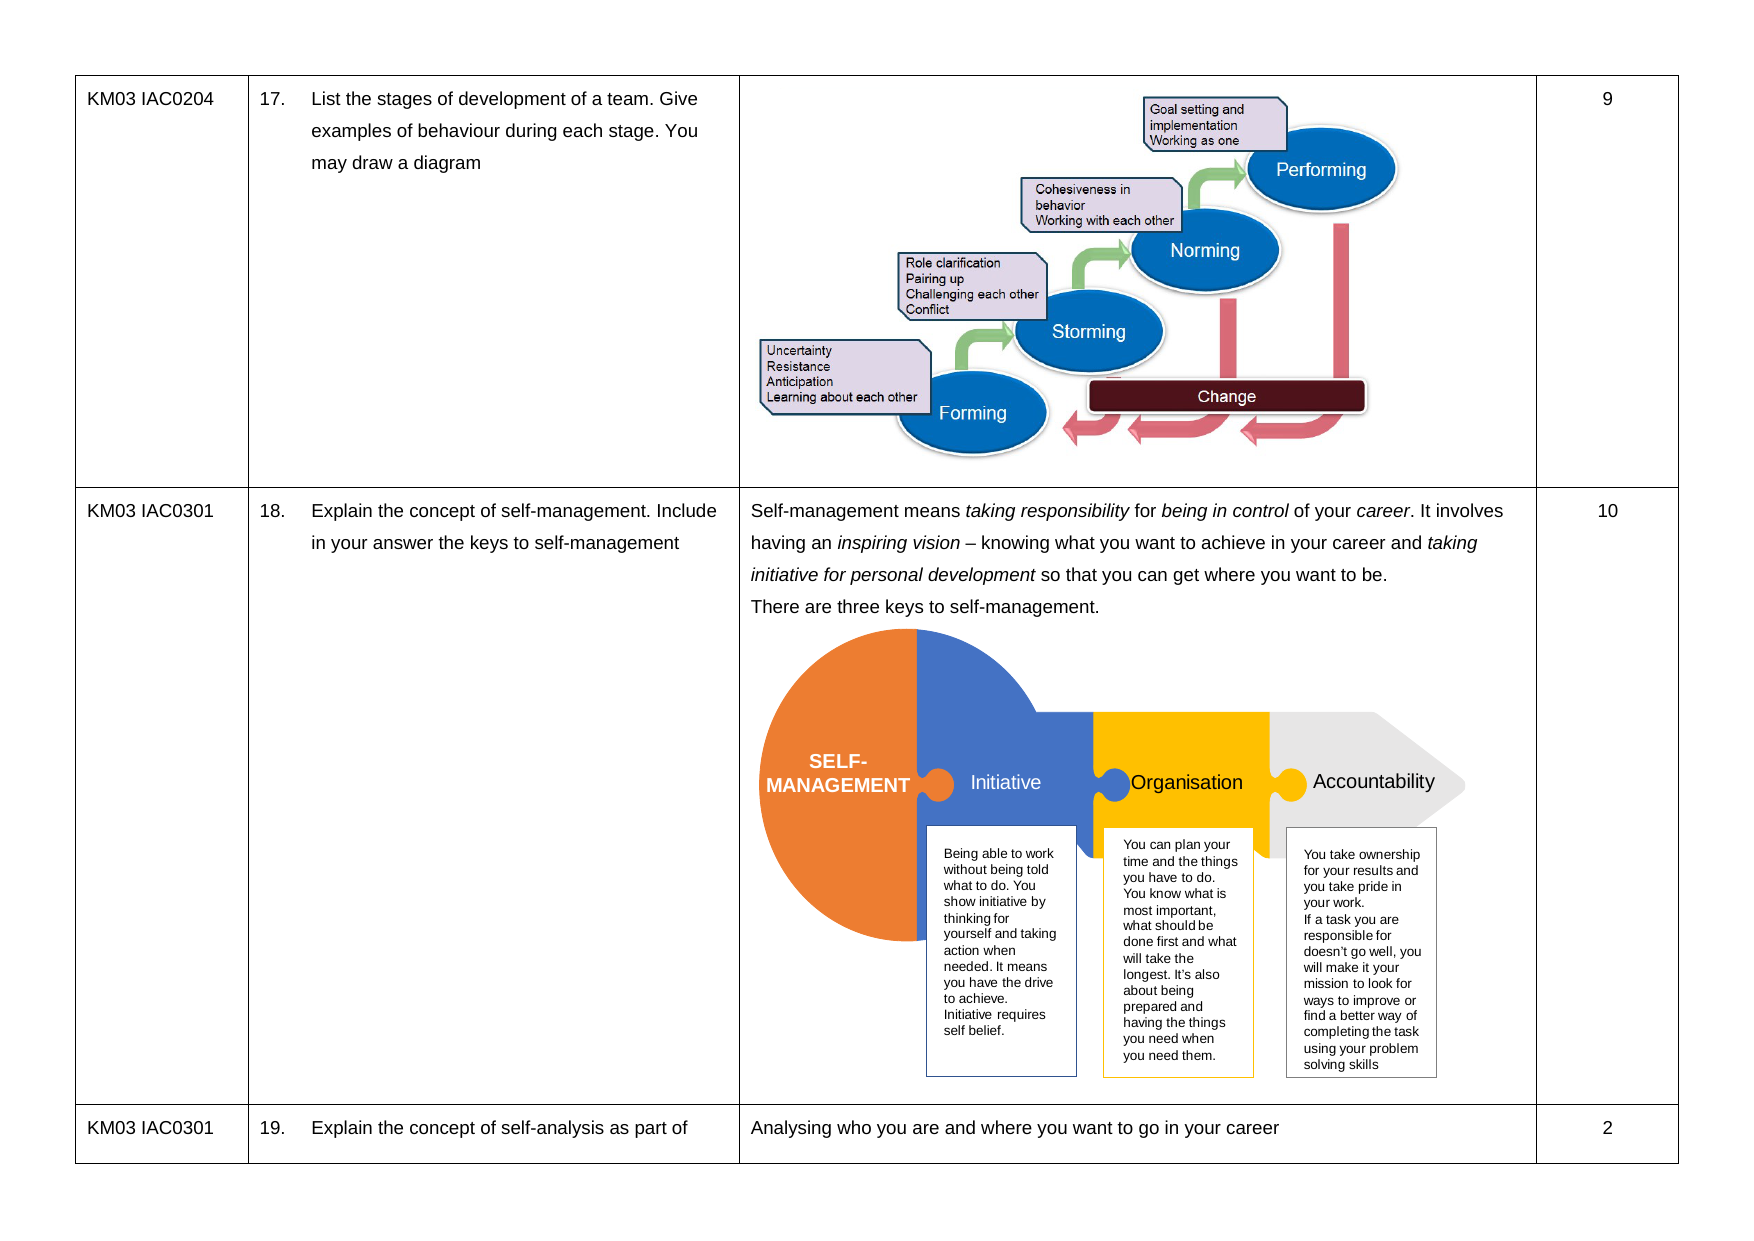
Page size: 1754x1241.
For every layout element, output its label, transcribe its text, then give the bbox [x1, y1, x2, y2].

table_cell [249, 1105, 739, 1163]
table_cell 10 [1537, 488, 1678, 1104]
table_cell KM03 IAC0301 [76, 1105, 248, 1163]
table_cell KM03 IAC0301 [76, 488, 248, 1104]
table_cell [740, 76, 1536, 487]
table_cell 2 [1537, 1105, 1678, 1163]
table_cell Self-management means taking responsibility for being in control of your career. It involves having an inspiring vision – knowing what you want to achieve in your career and taking initiative for personal development so that you can get where you want to be. There are three keys to self-management. [740, 488, 1536, 1104]
picture [750, 87, 1409, 463]
table_cell KM03 IAC0204 [76, 76, 248, 487]
table_cell List the stages of development of a team. Give examples of behaviour during each stage. You may draw a diagram [249, 76, 739, 487]
table_cell 9 [1537, 76, 1678, 487]
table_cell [740, 1105, 1536, 1163]
table_cell Explain the concept of self-management. Include in your answer the keys to self-management [249, 488, 739, 1104]
